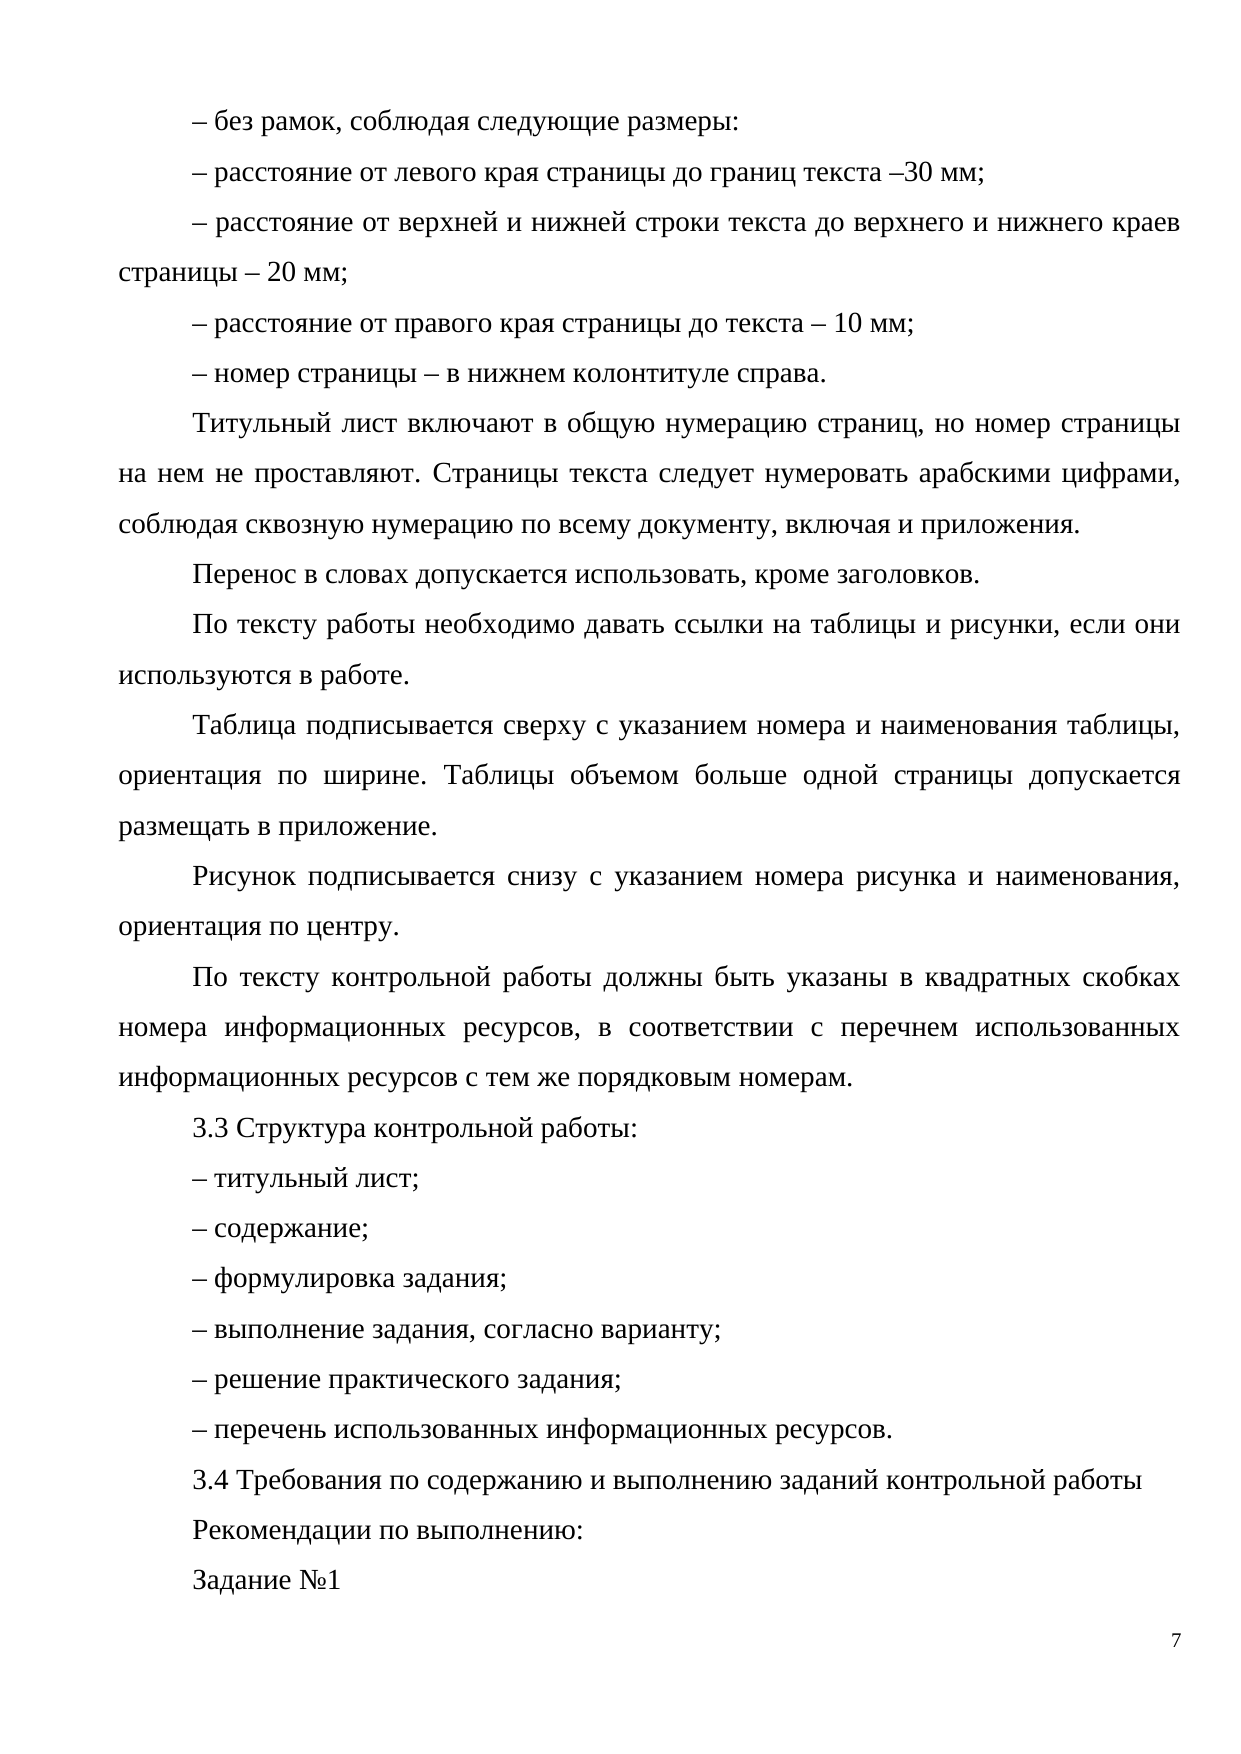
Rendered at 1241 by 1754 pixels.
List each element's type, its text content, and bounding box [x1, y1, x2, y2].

text – без рамок, соблюдая следующие размеры: [118, 103, 1181, 137]
text – содержание; [118, 1210, 1181, 1244]
text – решение практического задания; [118, 1361, 1181, 1395]
text – расстояние от правого края страницы до текста – 10 мм; [118, 305, 1181, 338]
text – расстояние от верхней и нижней строки текста до верхнего и нижнего краев страницы – 20 мм; [118, 204, 1181, 288]
text – перечень использованных информационных ресурсов. [118, 1412, 1181, 1445]
text Задание №1 [118, 1562, 1181, 1596]
text – номер страницы – в нижнем колонтитуле справа. [118, 355, 1181, 388]
text – выполнение задания, согласно варианту; [118, 1311, 1181, 1344]
text 3.4 Требования по содержанию и выполнению заданий контрольной работы [118, 1462, 1181, 1495]
text 3.3 Структура контрольной работы: [118, 1110, 1181, 1143]
text По тексту контрольной работы должны быть указаны в квадратных скобках номера информационных ресурсов, в соответствии с перечнем использованных информационных ресурсов с тем же порядковым номерам. [118, 959, 1181, 1093]
text Таблица подписывается сверху с указанием номера и наименования таблицы, ориентация по ширине. Таблицы объемом больше одной страницы допускается размещать в приложение. [118, 707, 1181, 841]
text – расстояние от левого края страницы до границ текста –30 мм; [118, 154, 1181, 187]
text Рекомендации по выполнению: [118, 1512, 1181, 1546]
text – формулировка задания; [118, 1261, 1181, 1294]
text Рисунок подписывается снизу с указанием номера рисунка и наименования, ориентация по центру. [118, 858, 1181, 942]
text По тексту работы необходимо давать ссылки на таблицы и рисунки, если они используются в работе. [118, 607, 1181, 690]
text – титульный лист; [118, 1160, 1181, 1193]
text Перенос в словах допускается использовать, кроме заголовков. [118, 556, 1181, 590]
text Титульный лист включают в общую нумерацию страниц, но номер страницы на нем не проставляют. Страницы текста следует нумеровать арабскими цифрами, соблюдая сквозную нумерацию по всему документу, включая и приложения. [118, 405, 1181, 539]
